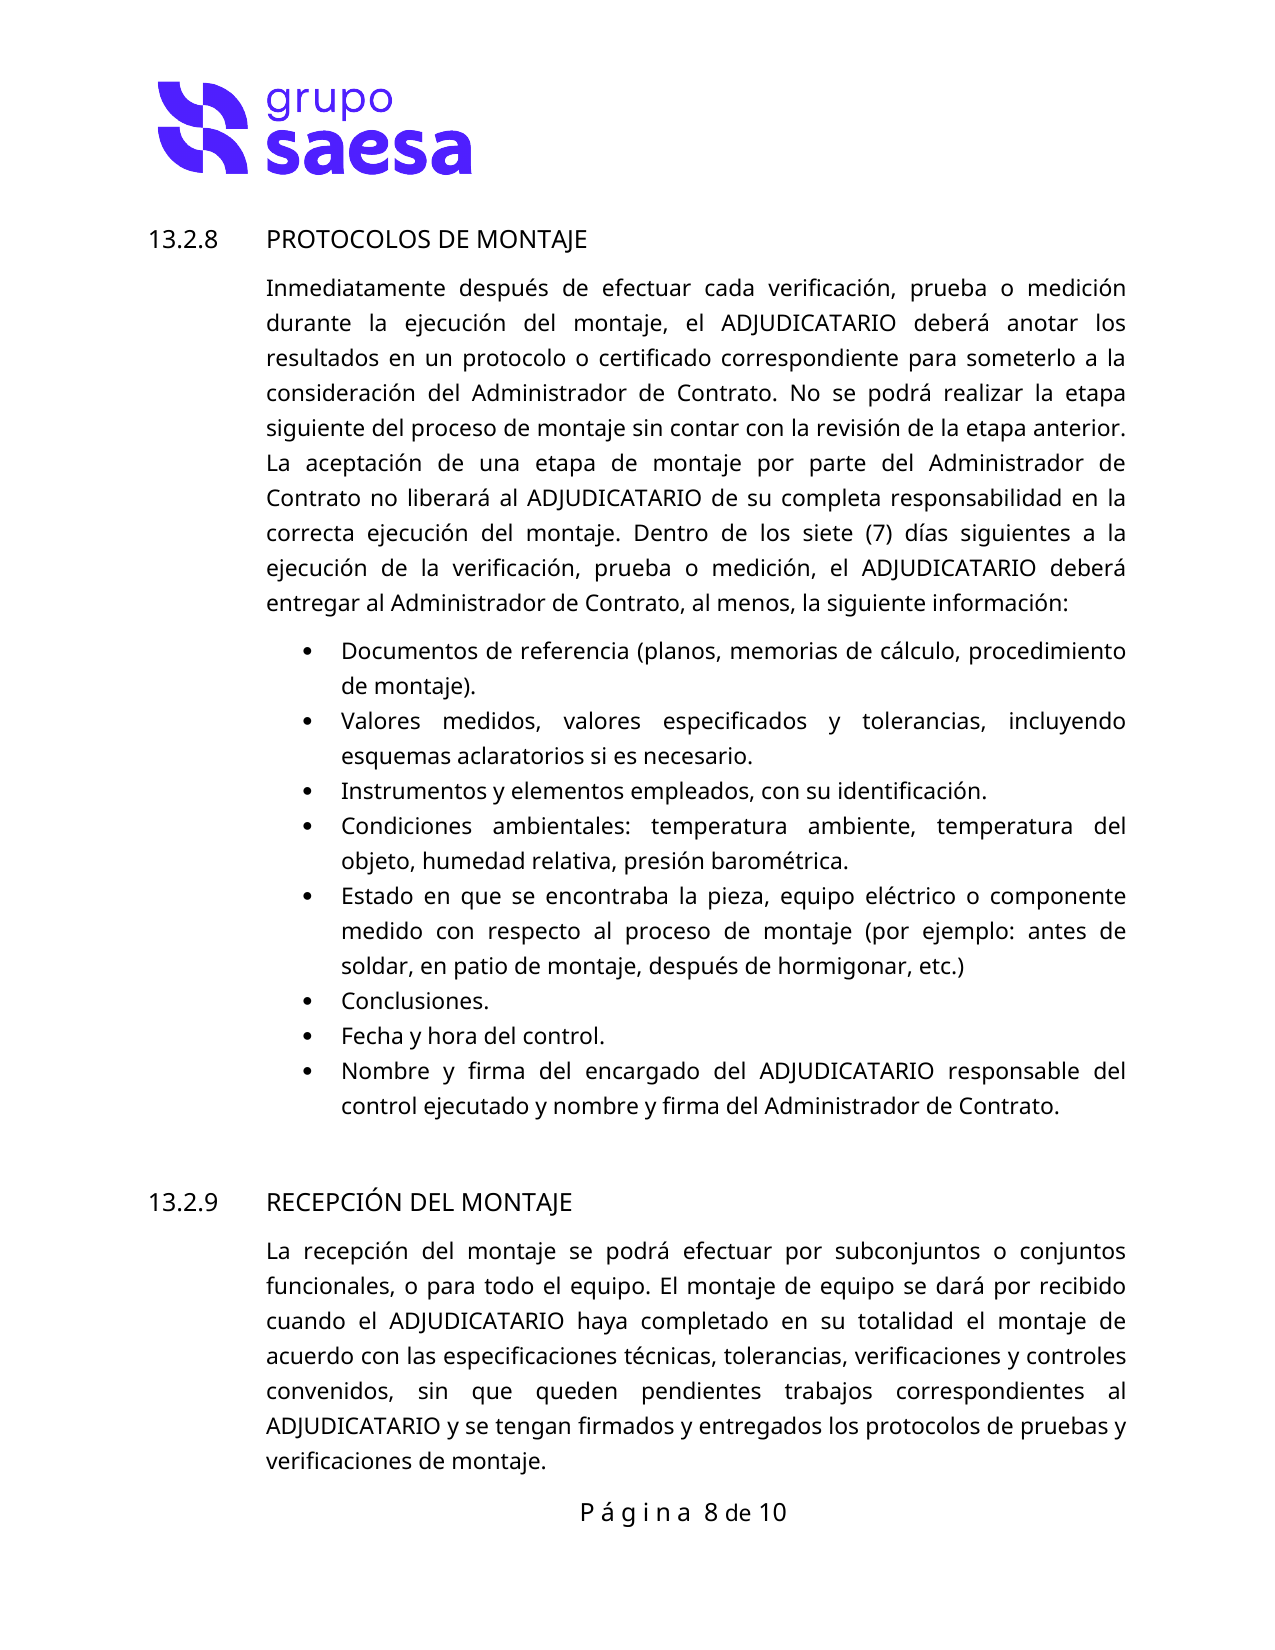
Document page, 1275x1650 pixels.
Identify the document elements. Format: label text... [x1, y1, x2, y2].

text La recepción del montaje se podrá efectuar por subconjuntos o conjuntos funcionales, o para todo el equipo. El montaje de equipo se dará por recibido cuando el ADJUDICATARIO haya completado en su totalidad el montaje de acuerdo con las especificaciones técnicas, tolerancias, verificaciones y controles convenidos, sin que queden pendientes trabajos correspondientes al ADJUDICATARIO y se tengan firmados y entregados los protocolos de pruebas y verificaciones de montaje. [266, 1235, 1127, 1476]
list Conclusiones. [303, 984, 1127, 1016]
subtitle PROTOCOLOS DE MONTAJE [148, 221, 1127, 256]
picture [147, 73, 481, 178]
list Documentos de referencia (planos, memorias de cálculo, procedimiento de montaje). [303, 634, 1127, 701]
list Instrumentos y elementos empleados, con su identificación. [303, 774, 1127, 806]
subtitle RECEPCIÓN DEL MONTAJE [148, 1184, 1127, 1219]
list Estado en que se encontraba la pieza, equipo eléctrico o componente medido con respecto al proceso de montaje (por ejemplo: antes de soldar, en patio de montaje, después de hormigonar, etc.) [303, 879, 1127, 981]
list Fecha y hora del control. [303, 1019, 1127, 1051]
list Nombre y firma del encargado del ADJUDICATARIO responsable del control ejecutado y nombre y firma del Administrador de Contrato. [303, 1054, 1127, 1121]
text Inmediatamente después de efectuar cada verificación, prueba o medición durante la ejecución del montaje, el ADJUDICATARIO deberá anotar los resultados en un protocolo o certificado correspondiente para someterlo a la consideración del Administrador de Contrato. No se podrá realizar la etapa siguiente del proceso de montaje sin contar con la revisión de la etapa anterior. La aceptación de una etapa de montaje por parte del Administrador de Contrato no liberará al ADJUDICATARIO de su completa responsabilidad en la correcta ejecución del montaje. Dentro de los siete (7) días siguientes a la ejecución de la verificación, prueba o medición, el ADJUDICATARIO deberá entregar al Administrador de Contrato, al menos, la siguiente información: [266, 272, 1127, 618]
list Condiciones ambientales: temperatura ambiente, temperatura del objeto, humedad relativa, presión barométrica. [303, 809, 1127, 876]
list Valores medidos, valores especificados y tolerancias, incluyendo esquemas aclaratorios si es necesario. [303, 704, 1127, 771]
